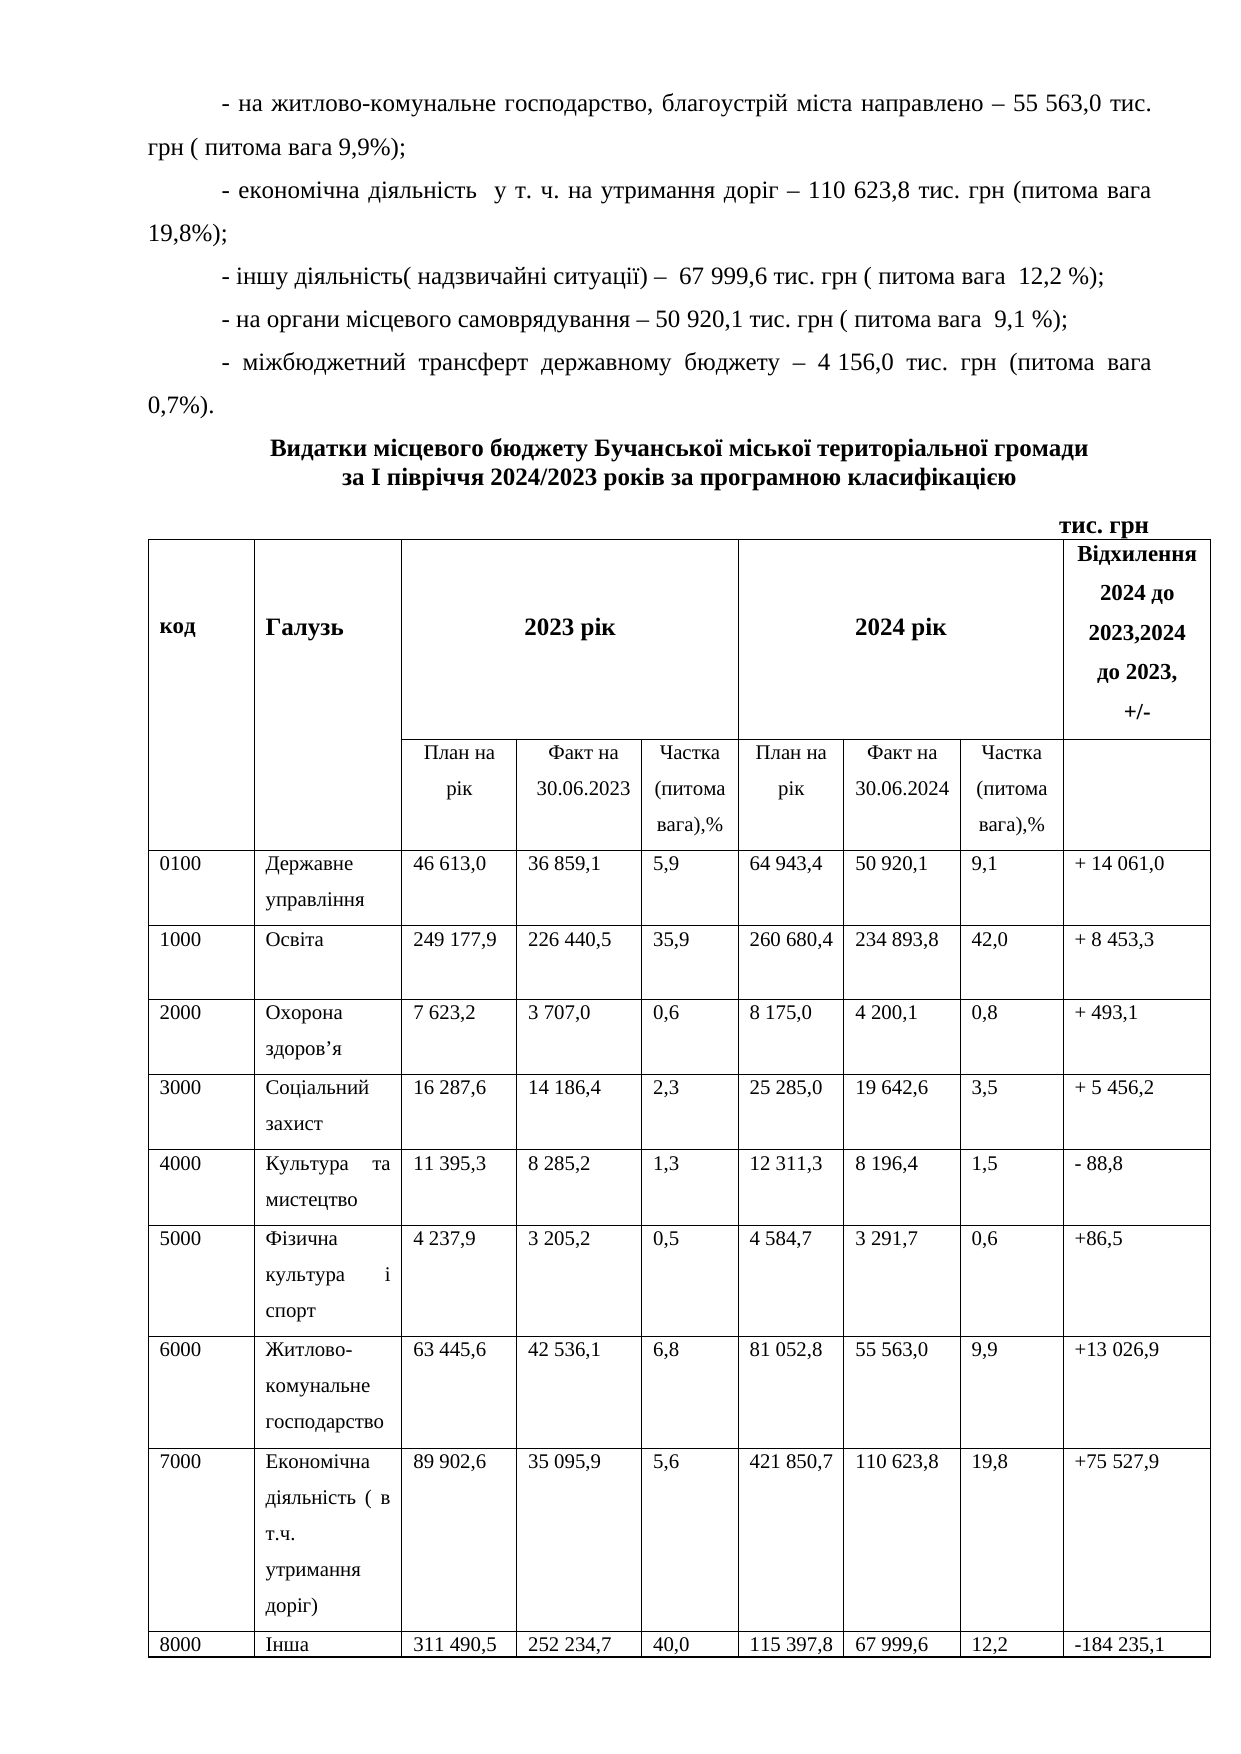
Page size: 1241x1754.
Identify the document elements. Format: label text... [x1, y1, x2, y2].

table_cell 5,9 [642, 851, 738, 925]
table_cell 67 999,6 [844, 1632, 960, 1656]
table_cell 234 893,8 [844, 926, 960, 998]
table_cell + 8 453,3 [1064, 926, 1210, 998]
table_cell 5000 [149, 1226, 254, 1336]
table_cell Житлово-комунальне господарство [255, 1337, 401, 1448]
table_cell + 14 061,0 [1064, 851, 1210, 925]
table_cell 311 490,5 [402, 1632, 516, 1656]
table_cell Факт на 30.06.2024 [844, 740, 960, 850]
table_cell Державне управління [255, 851, 401, 925]
text - міжбюджетний трансферт державному бюджету – 4 156,0 тис. грн (питома вага 0,7%). [148, 347, 1152, 419]
table_cell 4000 [149, 1150, 254, 1225]
text Видатки місцевого бюджету Бучанської міської територіальної громади [148, 433, 1152, 462]
table_cell 4 237,9 [402, 1226, 516, 1336]
table_cell [1064, 740, 1210, 850]
table_cell 6000 [149, 1337, 254, 1448]
table_cell 19 642,6 [844, 1075, 960, 1149]
table_cell +75 527,9 [1064, 1449, 1210, 1631]
table_cell 0,5 [642, 1226, 738, 1336]
table_cell 16 287,6 [402, 1075, 516, 1149]
table_cell 19,8 [961, 1449, 1063, 1631]
table_cell 115 397,8 [739, 1632, 843, 1656]
table_cell 55 563,0 [844, 1337, 960, 1448]
table_cell 12 311,3 [739, 1150, 843, 1225]
table_cell 0,8 [961, 1000, 1063, 1074]
table_cell 64 943,4 [739, 851, 843, 925]
table_cell Фізична культура і спорт [255, 1226, 401, 1336]
text - іншу діяльність( надзвичайні ситуації) – 67 999,6 тис. грн ( питома вага 12,2 %); [148, 261, 1152, 290]
table_header Відхилення 2024 до 2023,2024 до 2023, +/- [1064, 540, 1210, 738]
table_cell 1,5 [961, 1150, 1063, 1225]
table_cell План на рік [402, 740, 516, 850]
table_cell 9,1 [961, 851, 1063, 925]
text тис. грн [148, 510, 1152, 539]
table_cell -184 235,1 [1064, 1632, 1210, 1656]
table_cell 110 623,8 [844, 1449, 960, 1631]
table_cell 7 623,2 [402, 1000, 516, 1074]
table_cell 421 850,7 [739, 1449, 843, 1631]
table_cell 40,0 [642, 1632, 738, 1656]
table_cell 226 440,5 [517, 926, 641, 998]
table_cell 81 052,8 [739, 1337, 843, 1448]
table_cell 7000 [149, 1449, 254, 1631]
table_cell 8000 [149, 1632, 254, 1656]
table_header 2023 рік [402, 540, 738, 738]
text за I півріччя 2024/2023 років за програмною класифікацією [148, 462, 1152, 491]
table_cell 9,9 [961, 1337, 1063, 1448]
table_cell 252 234,7 [517, 1632, 641, 1656]
table_cell 42 536,1 [517, 1337, 641, 1448]
table_cell Культура та мистецтво [255, 1150, 401, 1225]
table_cell 12,2 [961, 1632, 1063, 1656]
table_cell Економічна діяльність ( в т.ч. утримання доріг) [255, 1449, 401, 1631]
table_cell 6,8 [642, 1337, 738, 1448]
table_cell 249 177,9 [402, 926, 516, 998]
table_cell 35,9 [642, 926, 738, 998]
table_header Галузь [255, 540, 401, 850]
table_cell Частка (питома вага),% [961, 740, 1063, 850]
text - на житлово-комунальне господарство, благоустрій міста направлено – 55 563,0 тис. грн ( питома вага 9,9%); [148, 88, 1152, 160]
table_cell 89 902,6 [402, 1449, 516, 1631]
table_cell 4 584,7 [739, 1226, 843, 1336]
table_cell 1,3 [642, 1150, 738, 1225]
table_cell 35 095,9 [517, 1449, 641, 1631]
table_cell 3 291,7 [844, 1226, 960, 1336]
table_cell 2000 [149, 1000, 254, 1074]
table_cell 8 285,2 [517, 1150, 641, 1225]
table_cell 50 920,1 [844, 851, 960, 925]
text - на органи місцевого самоврядування – 50 920,1 тис. грн ( питома вага 9,1 %); [148, 304, 1152, 333]
table_header код [149, 540, 254, 850]
table_cell +13 026,9 [1064, 1337, 1210, 1448]
table_cell 42,0 [961, 926, 1063, 998]
table_cell Освіта [255, 926, 401, 998]
table_cell Інша діяльність [255, 1632, 401, 1656]
table_cell 1000 [149, 926, 254, 998]
table_cell 36 859,1 [517, 851, 641, 925]
table_cell 5,6 [642, 1449, 738, 1631]
text - економічна діяльність у т. ч. на утримання доріг – 110 623,8 тис. грн (питома вага 19,8%); [148, 175, 1152, 247]
table_cell Охорона здоров’я [255, 1000, 401, 1074]
table_cell 63 445,6 [402, 1337, 516, 1448]
table_cell 46 613,0 [402, 851, 516, 925]
table_cell 3 707,0 [517, 1000, 641, 1074]
table_cell 2,3 [642, 1075, 738, 1149]
table_cell Соціальний захист [255, 1075, 401, 1149]
table_cell 0,6 [642, 1000, 738, 1074]
table_cell 11 395,3 [402, 1150, 516, 1225]
table_header 2024 рік [739, 540, 1063, 738]
table_cell Факт на 30.06.2023 [517, 740, 641, 850]
table_cell 14 186,4 [517, 1075, 641, 1149]
table_cell 3000 [149, 1075, 254, 1149]
table_cell 4 200,1 [844, 1000, 960, 1074]
table_cell - 88,8 [1064, 1150, 1210, 1225]
table_cell Частка (питома вага),% [642, 740, 738, 850]
table_cell +86,5 [1064, 1226, 1210, 1336]
table_cell 25 285,0 [739, 1075, 843, 1149]
table_cell 3 205,2 [517, 1226, 641, 1336]
table_cell 0,6 [961, 1226, 1063, 1336]
table_cell + 5 456,2 [1064, 1075, 1210, 1149]
table_cell + 493,1 [1064, 1000, 1210, 1074]
table_cell 8 175,0 [739, 1000, 843, 1074]
table_cell 260 680,4 [739, 926, 843, 998]
table_cell 8 196,4 [844, 1150, 960, 1225]
table_cell План на рік [739, 740, 843, 850]
table_cell 3,5 [961, 1075, 1063, 1149]
table_cell 0100 [149, 851, 254, 925]
